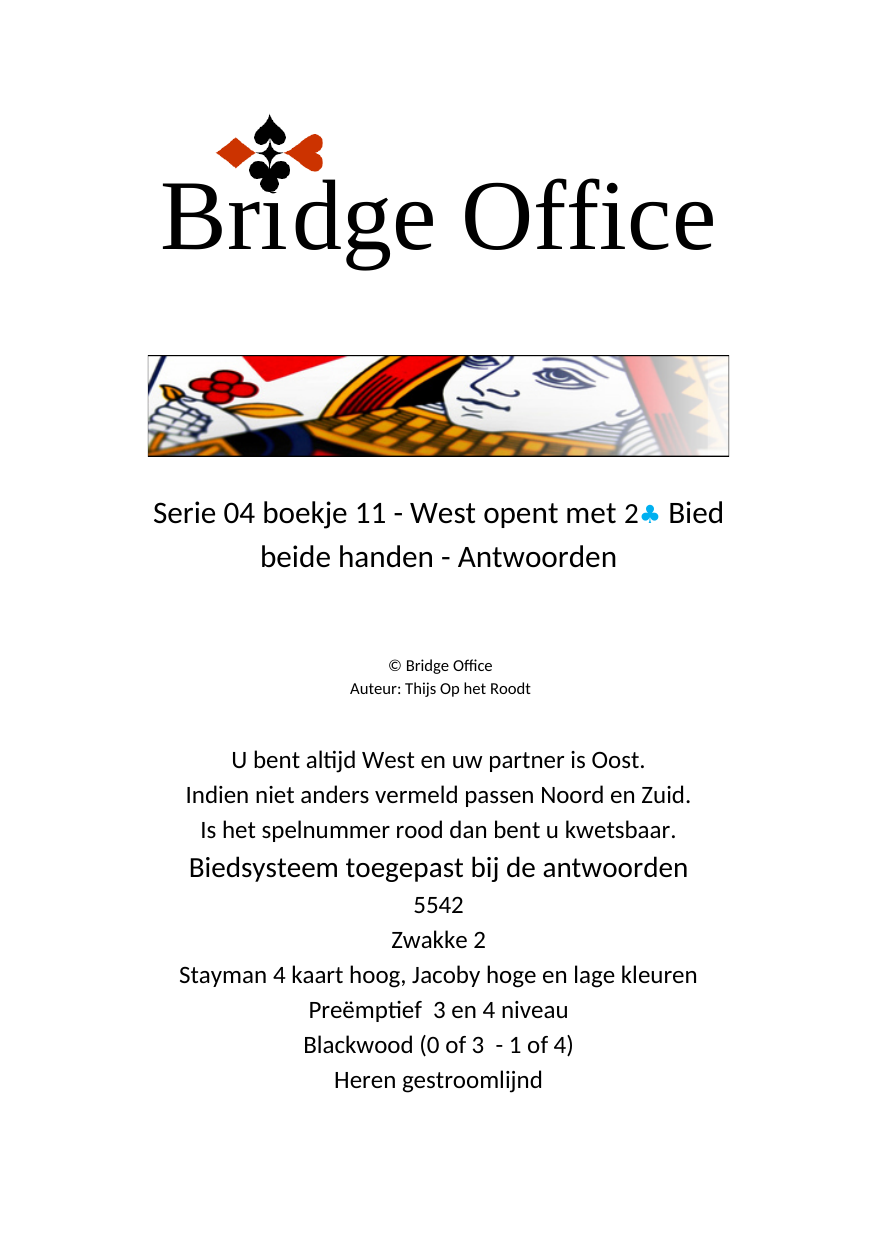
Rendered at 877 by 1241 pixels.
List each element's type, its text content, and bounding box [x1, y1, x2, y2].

picture [147, 355, 730, 457]
text Preëmptief 3 en 4 niveau [148, 994, 729, 1025]
picture [215, 113, 323, 192]
text Stayman 4 kaart hoog, Jacoby hoge en lage kleuren [148, 959, 729, 990]
text Serie 04 boekje 11 - West opent met 2 Bied beide handen - Antwoorden [148, 493, 729, 575]
text Biedsysteem toegepast bij de antwoorden 5542 Zwakke 2 [148, 849, 729, 955]
text Auteur: Thijs Op het Roodt U bent altijd West en uw partner is Oost. Indien niet anders vermeld passen Noord en Zuid. Is het spelnummer rood dan bent u kwetsbaar. [148, 678, 729, 845]
text Blackwood (0 of 3 - 1 of 4) Heren gestroomlijnd [148, 1029, 729, 1095]
text © Bridge Office [148, 655, 729, 676]
